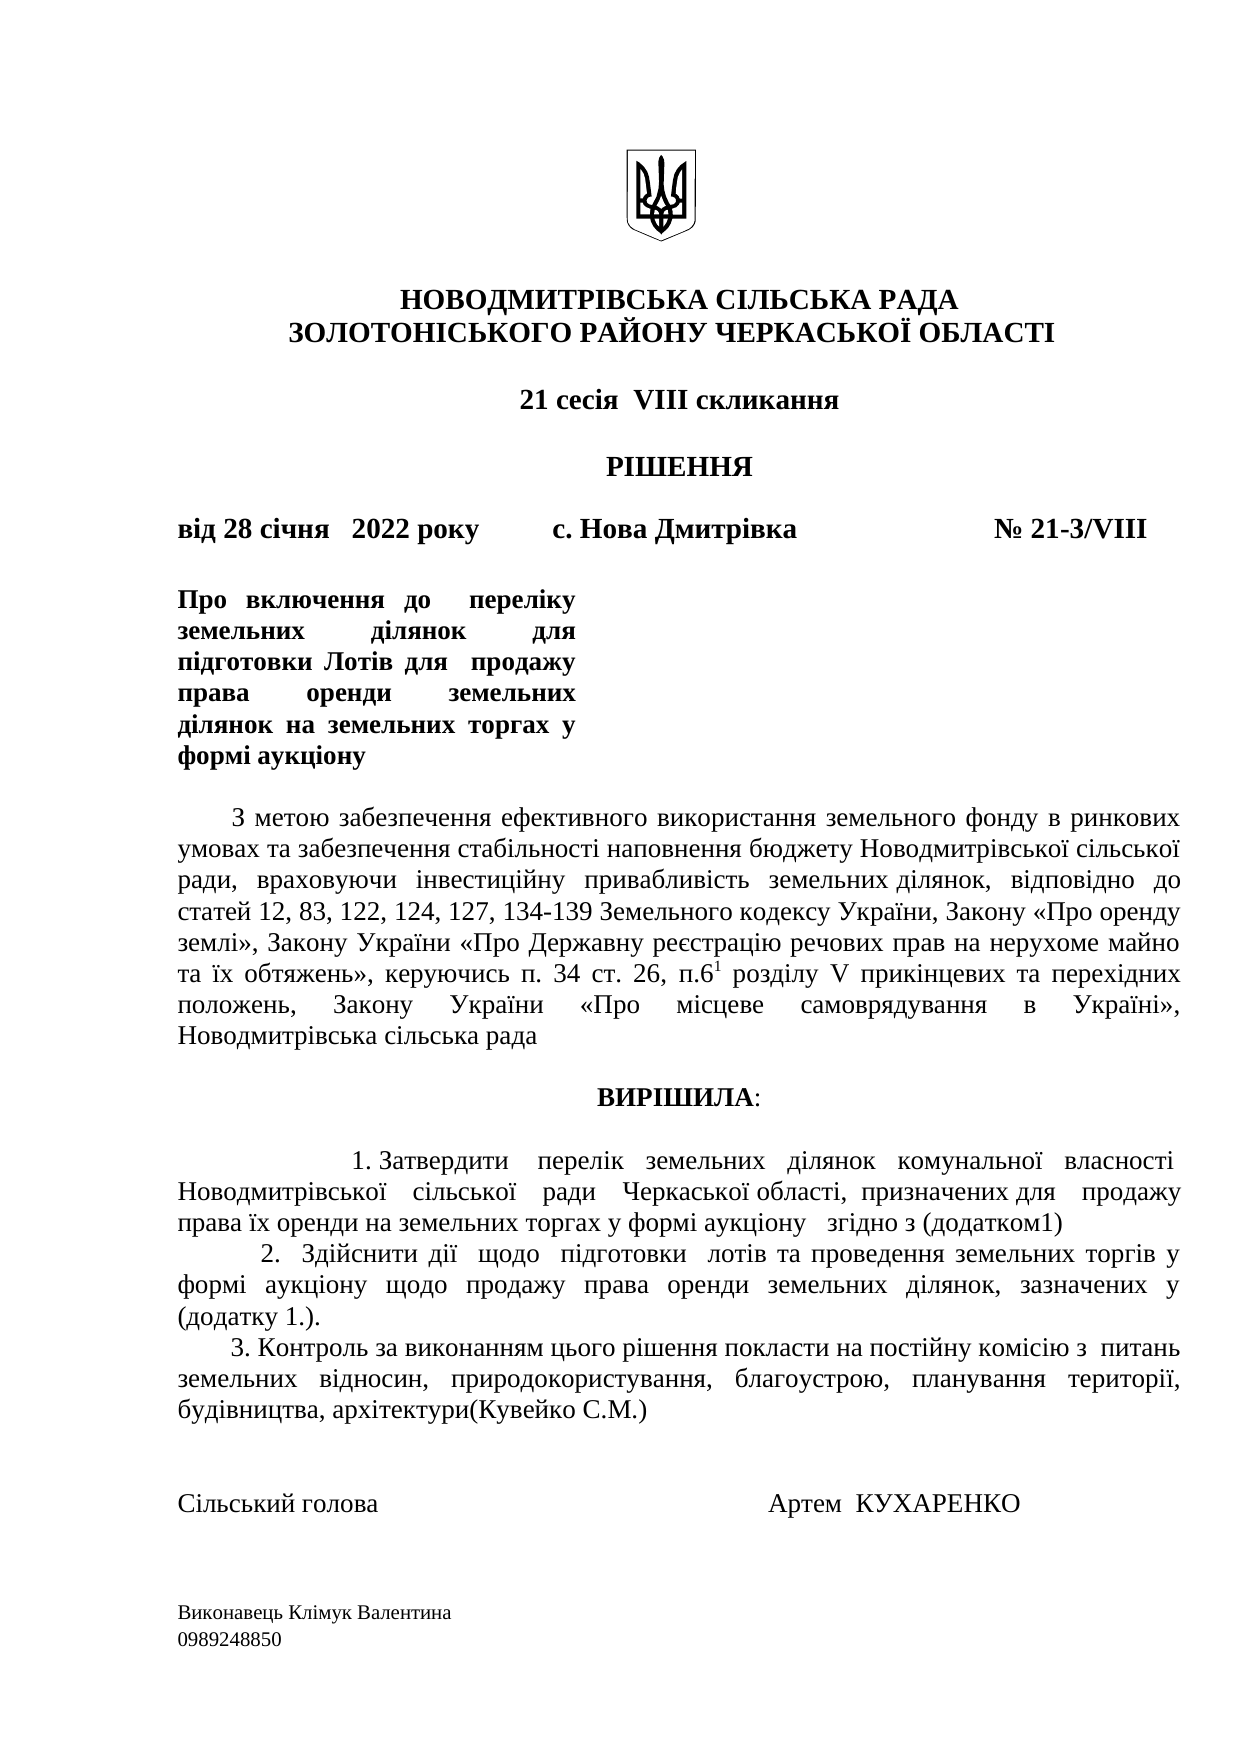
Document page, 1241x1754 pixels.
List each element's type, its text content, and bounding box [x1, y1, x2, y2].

text 0989248850 [177, 1627, 1181, 1651]
text ВИРІШИЛА: [177, 1082, 1181, 1113]
text Про включення до переліку земельних ділянок для підготовки Лотів для продажу права оренди земельних ділянок на земельних торгах у формі аукціону [177, 583, 576, 770]
text 2. Здійснити дії щодо підготовки лотів та проведення земельних торгів у формі аукціону щодо продажу права оренди земельних ділянок, зазначених у (додатку 1.). [177, 1237, 1181, 1331]
text від 28 січня 2022 року с. Нова Дмитрівка № 21-3/VІІІ [177, 511, 1181, 544]
text НОВОДМИТРІВСЬКА СІЛЬСЬКА РАДА [177, 282, 1181, 315]
text 21 сесія VIІІ скликання [177, 382, 1181, 416]
text З метою забезпечення ефективного використання земельного фонду в ринкових умовах та забезпечення стабільності наповнення бюджету Новодмитрівської сільської ради, враховуючи інвестиційну привабливість земельних ділянок, відповідно до статей 12, 83, 122, 124, 127, 134-139 Земельного кодексу України, Закону «Про оренду землі», Закону України «Про Державну реєстрацію речових прав на нерухоме майно та їх обтяжень», керуючись п. 34 ст. 26, п.61 розділу V прикінцевих та перехідних положень, Закону України «Про місцеве самоврядування в Україні», Новодмитрівська сільська рада [177, 801, 1181, 1050]
text 1. Затвердити перелік земельних ділянок комунальної власності Новодмитрівської сільської ради Черкаської області, призначених для продажу права їх оренди на земельних торгах у формі аукціону згідно з (додатком1) [177, 1144, 1181, 1237]
text Сільський голова Артем КУХАРЕНКО [177, 1487, 1181, 1518]
text РІШЕННЯ [177, 449, 1181, 483]
text Виконавець Клімук Валентина [177, 1600, 1181, 1624]
text 3. Контроль за виконанням цього рішення покласти на постійну комісію з питань земельних відносин, природокористування, благоустрою, планування території, будівництва, архітектури(Кувейко С.М.) [177, 1331, 1181, 1424]
text ЗОЛОТОНІСЬКОГО РАЙОНУ ЧЕРКАСЬКОЇ ОБЛАСТІ [177, 315, 1167, 349]
